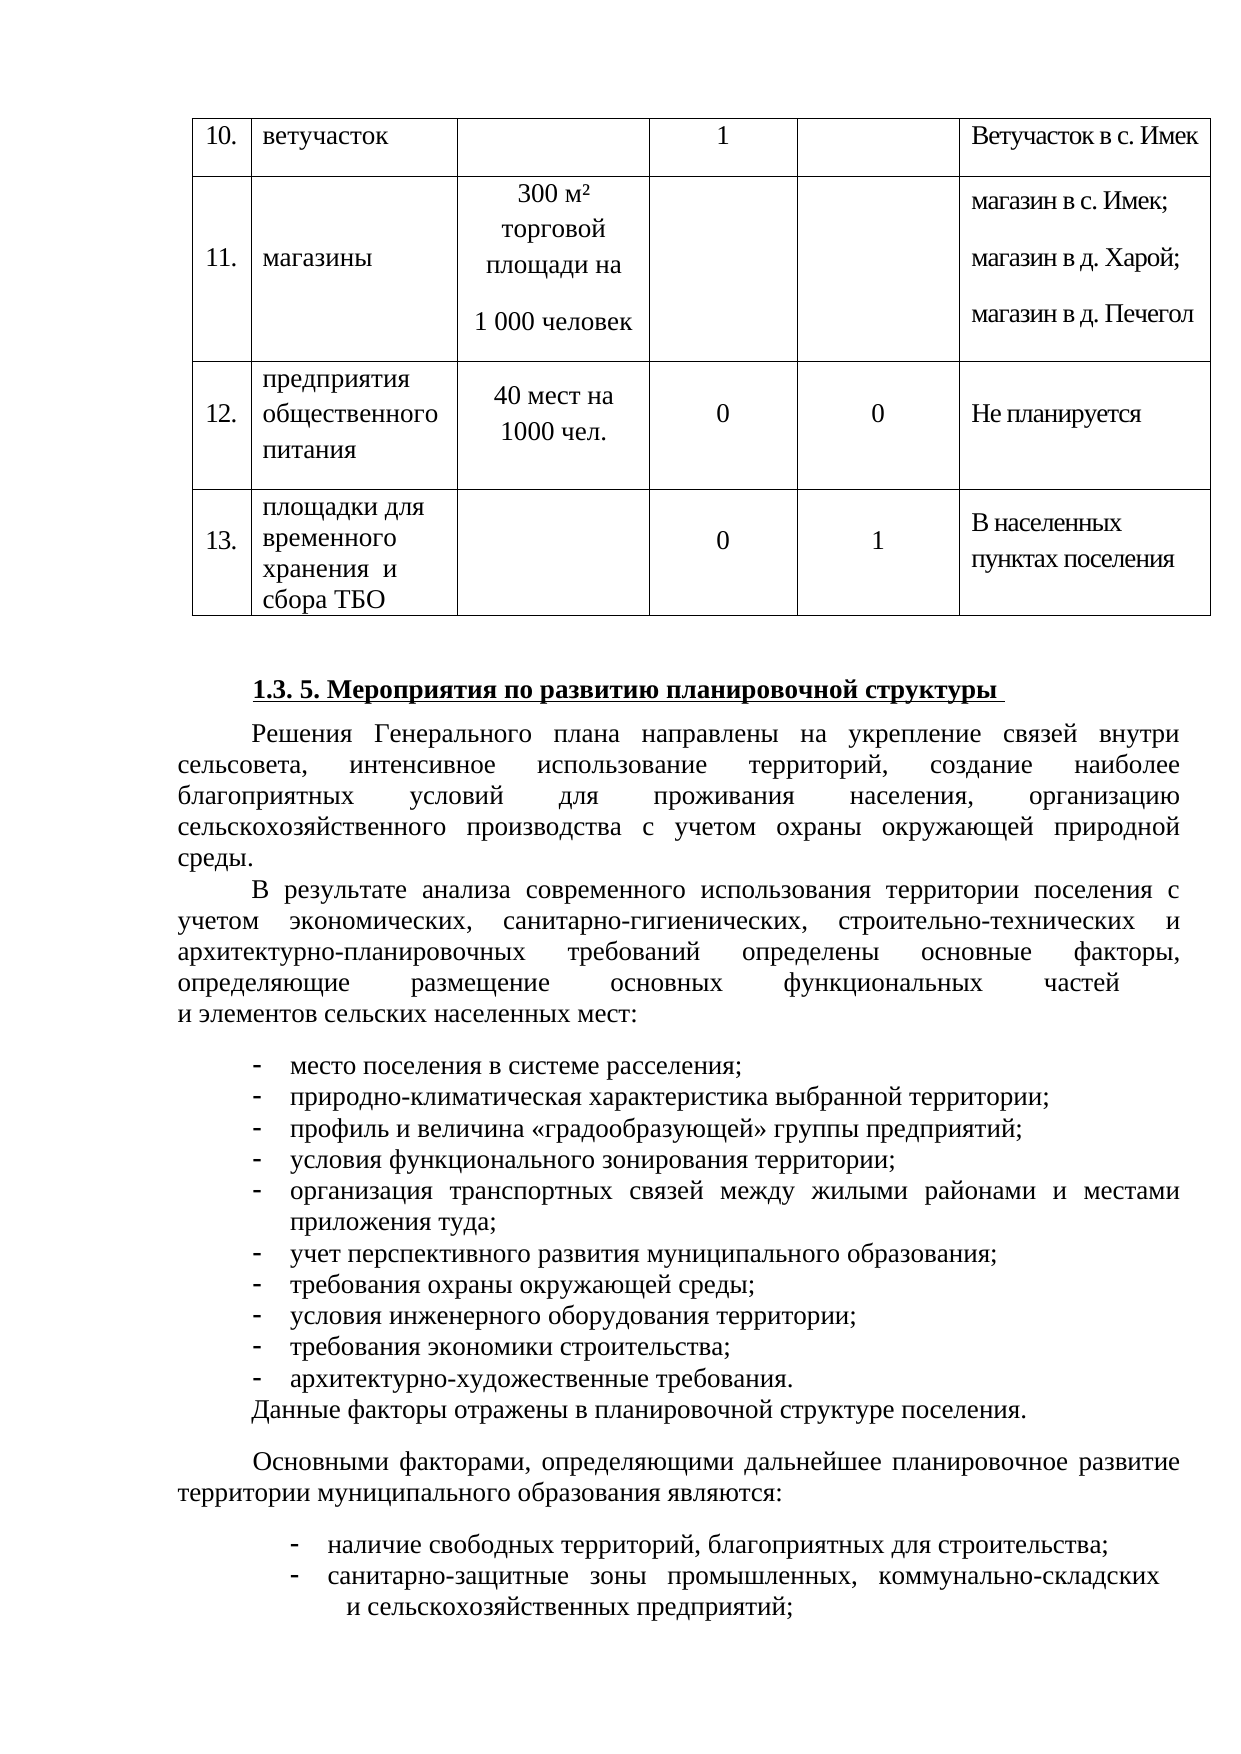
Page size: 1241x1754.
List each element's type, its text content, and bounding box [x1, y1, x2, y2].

table_cell 0 [650, 362, 797, 489]
table_cell Ветучасток в с. Имек [960, 119, 1210, 176]
table_cell [798, 119, 959, 176]
table_cell площадки для временного хранения и сбора ТБО [252, 490, 457, 614]
table_cell 10. [193, 119, 251, 176]
list место поселения в системе расселения; [252, 1049, 1181, 1081]
list условия инженерного оборудования территории; [252, 1299, 1181, 1330]
table_cell магазин в с. Имек; магазин в д. Харой; магазин в д. Печегол [960, 177, 1210, 361]
table_cell 11. [193, 177, 251, 361]
table_cell 1 [650, 119, 797, 176]
table_cell магазины [252, 177, 457, 361]
table_cell 12. [193, 362, 251, 489]
table_cell торговой площади на 1 000 человек [458, 177, 649, 361]
table_cell предприятия общественного питания [252, 362, 457, 489]
table_cell 13. [193, 490, 251, 614]
list природно-климатическая характеристика выбранной территории; [252, 1081, 1181, 1112]
text 1.3. 5. Мероприятия по развитию планировочной структуры [252, 673, 1181, 704]
list наличие свободных территорий, благоприятных для строительства; [290, 1528, 1181, 1559]
table_cell 0 [650, 490, 797, 614]
table_cell Не планируется [960, 362, 1210, 489]
list санитарно-защитные зоны промышленных, коммунально-складских и сельскохозяйственных предприятий; [290, 1559, 1181, 1622]
list требования экономики строительства; [252, 1330, 1181, 1362]
table_cell В населенных пунктах поселения [960, 490, 1210, 614]
table_cell 0 [798, 362, 959, 489]
list условия функционального зонирования территории; [252, 1143, 1181, 1174]
text Основными факторами, определяющими дальнейшее планировочное развитие территории муниципального образования являются: [177, 1445, 1181, 1507]
text Данные факторы отражены в планировочной структуре поселения. [177, 1393, 1181, 1424]
table_cell 40 мест на 1000 чел. [458, 362, 649, 489]
list архитектурно-художественные требования. [252, 1362, 1181, 1393]
table_cell [650, 177, 797, 361]
table_cell [458, 119, 649, 176]
table_cell [458, 490, 649, 614]
table_cell [798, 177, 959, 361]
list профиль и величина «градообразующей» группы предприятий; [252, 1112, 1181, 1143]
list требования охраны окружающей среды; [252, 1268, 1181, 1299]
table_cell 1 [798, 490, 959, 614]
list организация транспортных связей между жилыми районами и местами приложения туда; [252, 1174, 1181, 1237]
list учет перспективного развития муниципального образования; [252, 1237, 1181, 1268]
text В результате анализа современного использования территории поселения с учетом экономических, санитарно-гигиенических, строительно-технических и архитектурно-планировочных требований определены основные факторы, определяющие размещение основных функциональных частей и элементов сельских населенных мест: [177, 873, 1181, 1028]
table_cell ветучасток [252, 119, 457, 176]
text Решения Генерального плана направлены на укрепление связей внутри сельсовета, интенсивное использование территорий, создание наиболее благоприятных условий для проживания населения, организацию сельскохозяйственного производства с учетом охраны окружающей природной среды. [177, 717, 1181, 873]
